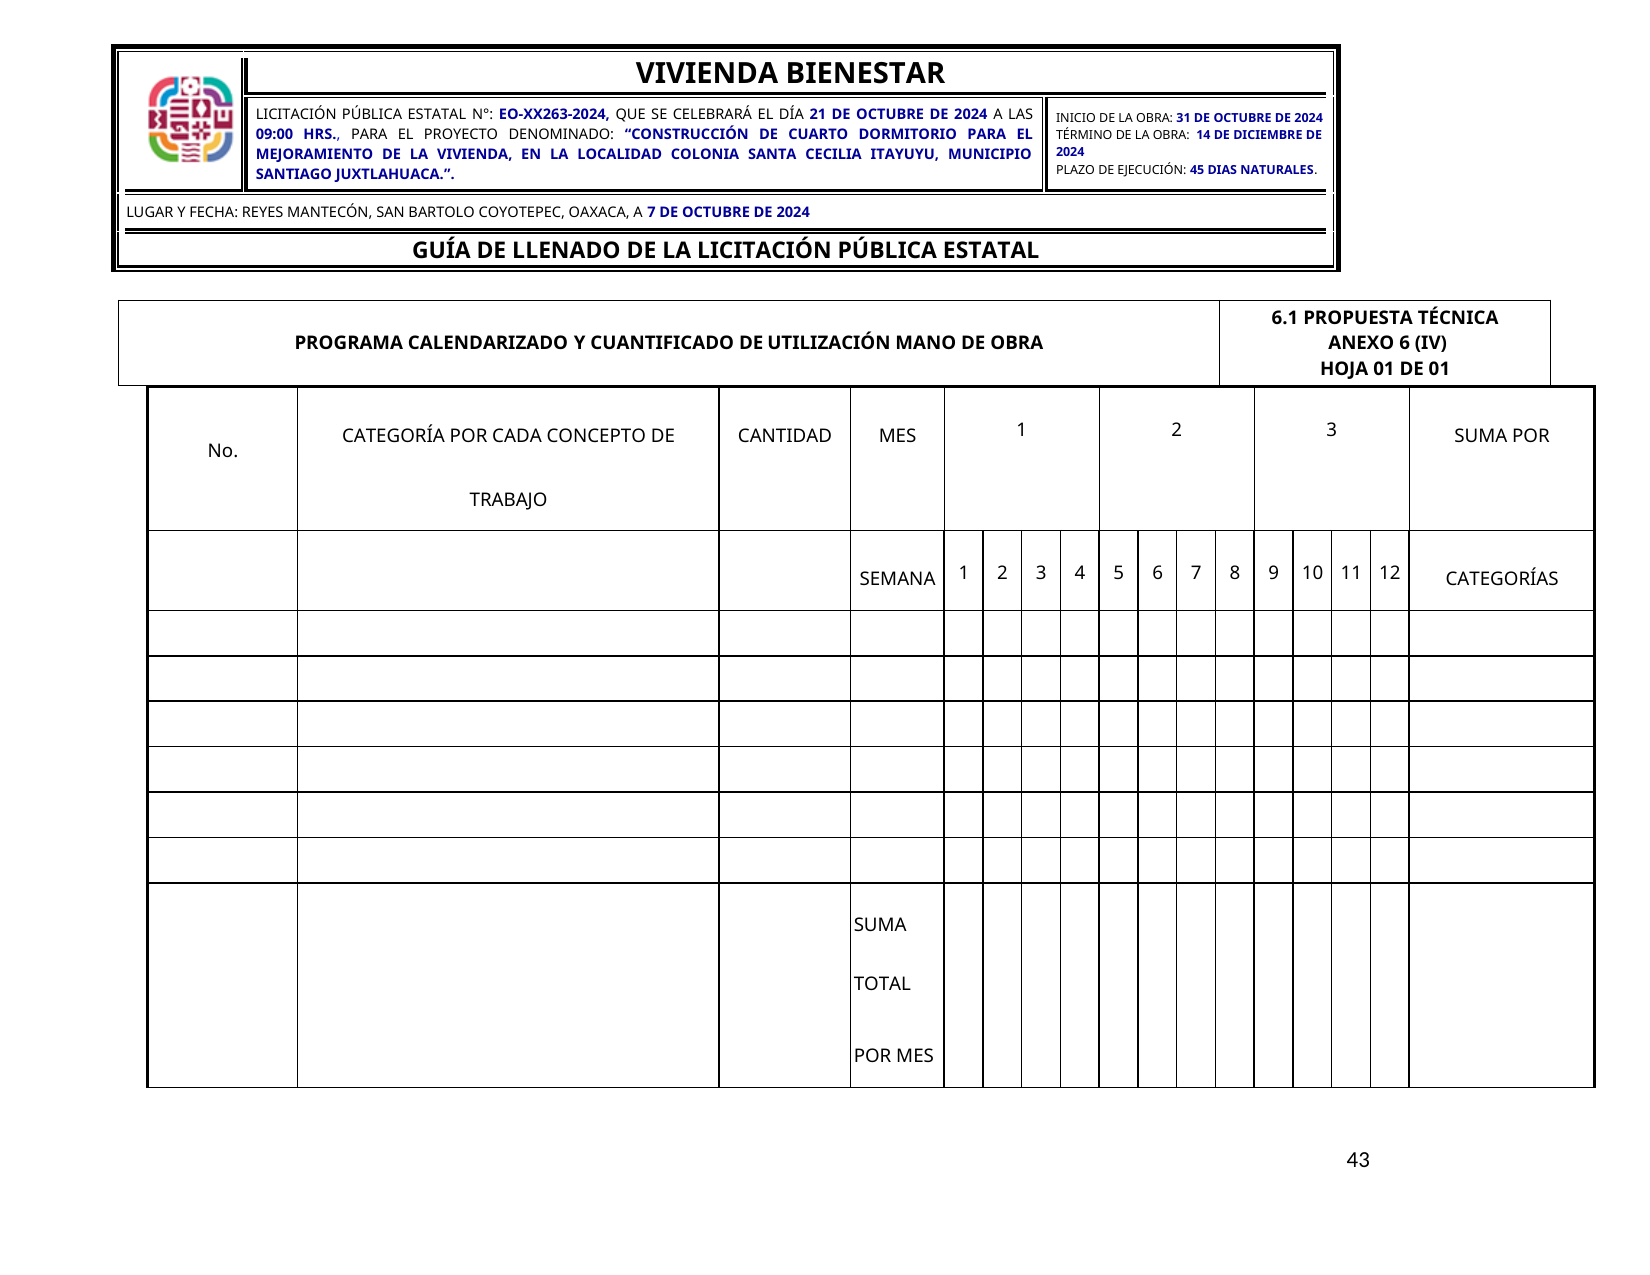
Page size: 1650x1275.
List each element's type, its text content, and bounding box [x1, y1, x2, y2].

table_cell 12 [1371, 531, 1408, 609]
table_cell [984, 838, 1021, 882]
table_cell [1061, 657, 1098, 700]
table_cell [1255, 1014, 1292, 1087]
table_cell [1410, 884, 1593, 1014]
table_cell [720, 657, 850, 700]
table_cell [1139, 747, 1176, 791]
table_cell [1332, 702, 1370, 746]
table_header 3 [1255, 388, 1409, 530]
table_cell [1410, 657, 1593, 700]
table_cell [1177, 884, 1215, 1014]
table_cell [298, 657, 718, 700]
table_cell [1022, 1014, 1060, 1087]
table_cell [1216, 838, 1253, 882]
table_cell [149, 838, 297, 882]
table_cell 9 [1255, 531, 1292, 609]
table_cell [149, 531, 297, 609]
table_cell [298, 531, 718, 609]
table_header 6.1 PROPUESTA TÉCNICA ANEXO 6 (IV) HOJA 01 DE 01 [1220, 301, 1550, 384]
table_cell [1061, 611, 1098, 655]
table_cell [1100, 1014, 1137, 1087]
table_cell 2 [984, 531, 1021, 609]
table_cell [720, 793, 850, 837]
table_cell [1255, 884, 1292, 1014]
table_cell [1022, 657, 1060, 700]
table_cell [1332, 1014, 1370, 1087]
table_cell SUMA TOTAL [851, 884, 943, 1014]
table_cell [720, 611, 850, 655]
table_cell [1139, 884, 1176, 1014]
table_cell [1371, 1014, 1408, 1087]
table_cell [1177, 838, 1215, 882]
table_cell [1294, 611, 1331, 655]
table_cell [1139, 838, 1176, 882]
table_cell [298, 793, 718, 837]
table_cell [945, 838, 982, 882]
table_cell [720, 702, 850, 746]
table_cell [1100, 657, 1137, 700]
table_cell [1022, 611, 1060, 655]
table_cell [1139, 611, 1176, 655]
table_cell [1410, 747, 1593, 791]
table_cell [149, 747, 297, 791]
table_cell SEMANA [851, 531, 943, 609]
table_cell [298, 1014, 718, 1087]
table_cell POR MES [851, 1014, 943, 1087]
table_cell [1294, 838, 1331, 882]
table_cell [1216, 747, 1253, 791]
table_header 2 [1100, 388, 1254, 530]
table_cell [851, 747, 943, 791]
table_cell [1022, 747, 1060, 791]
table_cell [984, 611, 1021, 655]
table_cell 7 [1177, 531, 1215, 609]
table_cell [298, 884, 718, 1014]
table_cell [1177, 747, 1215, 791]
table_cell [945, 611, 982, 655]
table_cell [1139, 793, 1176, 837]
table_cell [1255, 702, 1292, 746]
table_cell [851, 838, 943, 882]
table_cell 11 [1332, 531, 1370, 609]
table_cell [1294, 884, 1331, 1014]
table_cell [720, 884, 850, 1014]
table_cell [149, 657, 297, 700]
table_cell [1410, 1014, 1593, 1087]
table_cell [1177, 611, 1215, 655]
picture [137, 68, 241, 168]
table_cell [945, 747, 982, 791]
table_header PROGRAMA CALENDARIZADO Y CUANTIFICADO DE UTILIZACIÓN MANO DE OBRA [119, 301, 1219, 384]
table_cell [1216, 611, 1253, 655]
table_cell [851, 657, 943, 700]
table_cell [1294, 747, 1331, 791]
table_cell [1371, 702, 1408, 746]
table_cell [1255, 838, 1292, 882]
table_cell [298, 702, 718, 746]
table_cell [1332, 657, 1370, 700]
table_cell [1332, 793, 1370, 837]
table_cell [298, 611, 718, 655]
table_cell [1100, 884, 1137, 1014]
table_cell [149, 884, 297, 1014]
table_cell [1410, 702, 1593, 746]
table_cell [1061, 884, 1098, 1014]
table_cell [1371, 793, 1408, 837]
table_cell [1139, 657, 1176, 700]
table_cell [1371, 657, 1408, 700]
table_cell [984, 1014, 1021, 1087]
table_cell [1371, 747, 1408, 791]
table_cell [1100, 793, 1137, 837]
table_cell [1294, 657, 1331, 700]
table_cell [1294, 1014, 1331, 1087]
table_cell [720, 838, 850, 882]
table_cell [1216, 793, 1253, 837]
table_cell [851, 702, 943, 746]
table_cell [1371, 611, 1408, 655]
table_header CATEGORÍA POR CADA CONCEPTO DE TRABAJO [298, 388, 718, 530]
table_cell CATEGORÍAS [1410, 531, 1593, 609]
table_cell [984, 884, 1021, 1014]
table_cell [1332, 747, 1370, 791]
table_cell [984, 657, 1021, 700]
table_cell [1100, 611, 1137, 655]
table_cell [1410, 838, 1593, 882]
table_cell [1332, 611, 1370, 655]
table_cell [945, 702, 982, 746]
table_cell [1177, 702, 1215, 746]
table_cell [1410, 793, 1593, 837]
table_cell [851, 611, 943, 655]
table_cell [1410, 611, 1593, 655]
table_cell [1216, 1014, 1253, 1087]
table_cell [1022, 838, 1060, 882]
table_cell [149, 611, 297, 655]
table_cell [1139, 1014, 1176, 1087]
table_cell [1100, 702, 1137, 746]
table_cell [1216, 884, 1253, 1014]
table_cell 1 [945, 531, 982, 609]
table_cell [1061, 793, 1098, 837]
table_cell [1022, 702, 1060, 746]
table_cell [1255, 747, 1292, 791]
table_cell 3 [1022, 531, 1060, 609]
table_cell [298, 747, 718, 791]
table_cell [1139, 702, 1176, 746]
table_cell [1100, 838, 1137, 882]
table_cell [1061, 702, 1098, 746]
table_cell [720, 1014, 850, 1087]
table_cell 5 [1100, 531, 1137, 609]
table_cell [1061, 1014, 1098, 1087]
table_cell [1022, 793, 1060, 837]
table_cell [984, 747, 1021, 791]
table_cell [1100, 747, 1137, 791]
table_header No. [149, 388, 297, 530]
table_cell 8 [1216, 531, 1253, 609]
table_cell [851, 793, 943, 837]
table_cell [945, 884, 982, 1014]
table_cell [1332, 884, 1370, 1014]
table_cell [1255, 611, 1292, 655]
table_cell [1061, 838, 1098, 882]
table_cell [298, 838, 718, 882]
table_cell [1022, 884, 1060, 1014]
table_cell [1177, 793, 1215, 837]
table_cell [1255, 793, 1292, 837]
table_cell [984, 793, 1021, 837]
table_cell [1294, 702, 1331, 746]
table_cell [149, 702, 297, 746]
table_cell 4 [1061, 531, 1098, 609]
table_cell [1061, 747, 1098, 791]
table_cell 6 [1139, 531, 1176, 609]
table_header 1 [945, 388, 1099, 530]
table_cell [1371, 884, 1408, 1014]
table_cell [945, 1014, 982, 1087]
table_cell 10 [1294, 531, 1331, 609]
table_cell [984, 702, 1021, 746]
table_header SUMA POR [1410, 388, 1593, 530]
table_header CANTIDAD [720, 388, 850, 530]
table_cell [1294, 793, 1331, 837]
table_header MES [851, 388, 944, 530]
table_cell [149, 793, 297, 837]
table_cell [1177, 1014, 1215, 1087]
table_cell [1177, 657, 1215, 700]
table_cell [1332, 838, 1370, 882]
table_cell [945, 793, 982, 837]
table_cell [720, 531, 850, 609]
table_cell [945, 657, 982, 700]
table_cell [720, 747, 850, 791]
table_cell [149, 1014, 297, 1087]
table_cell [1216, 657, 1253, 700]
table_cell [1216, 702, 1253, 746]
table_cell [1255, 657, 1292, 700]
table_cell [1371, 838, 1408, 882]
